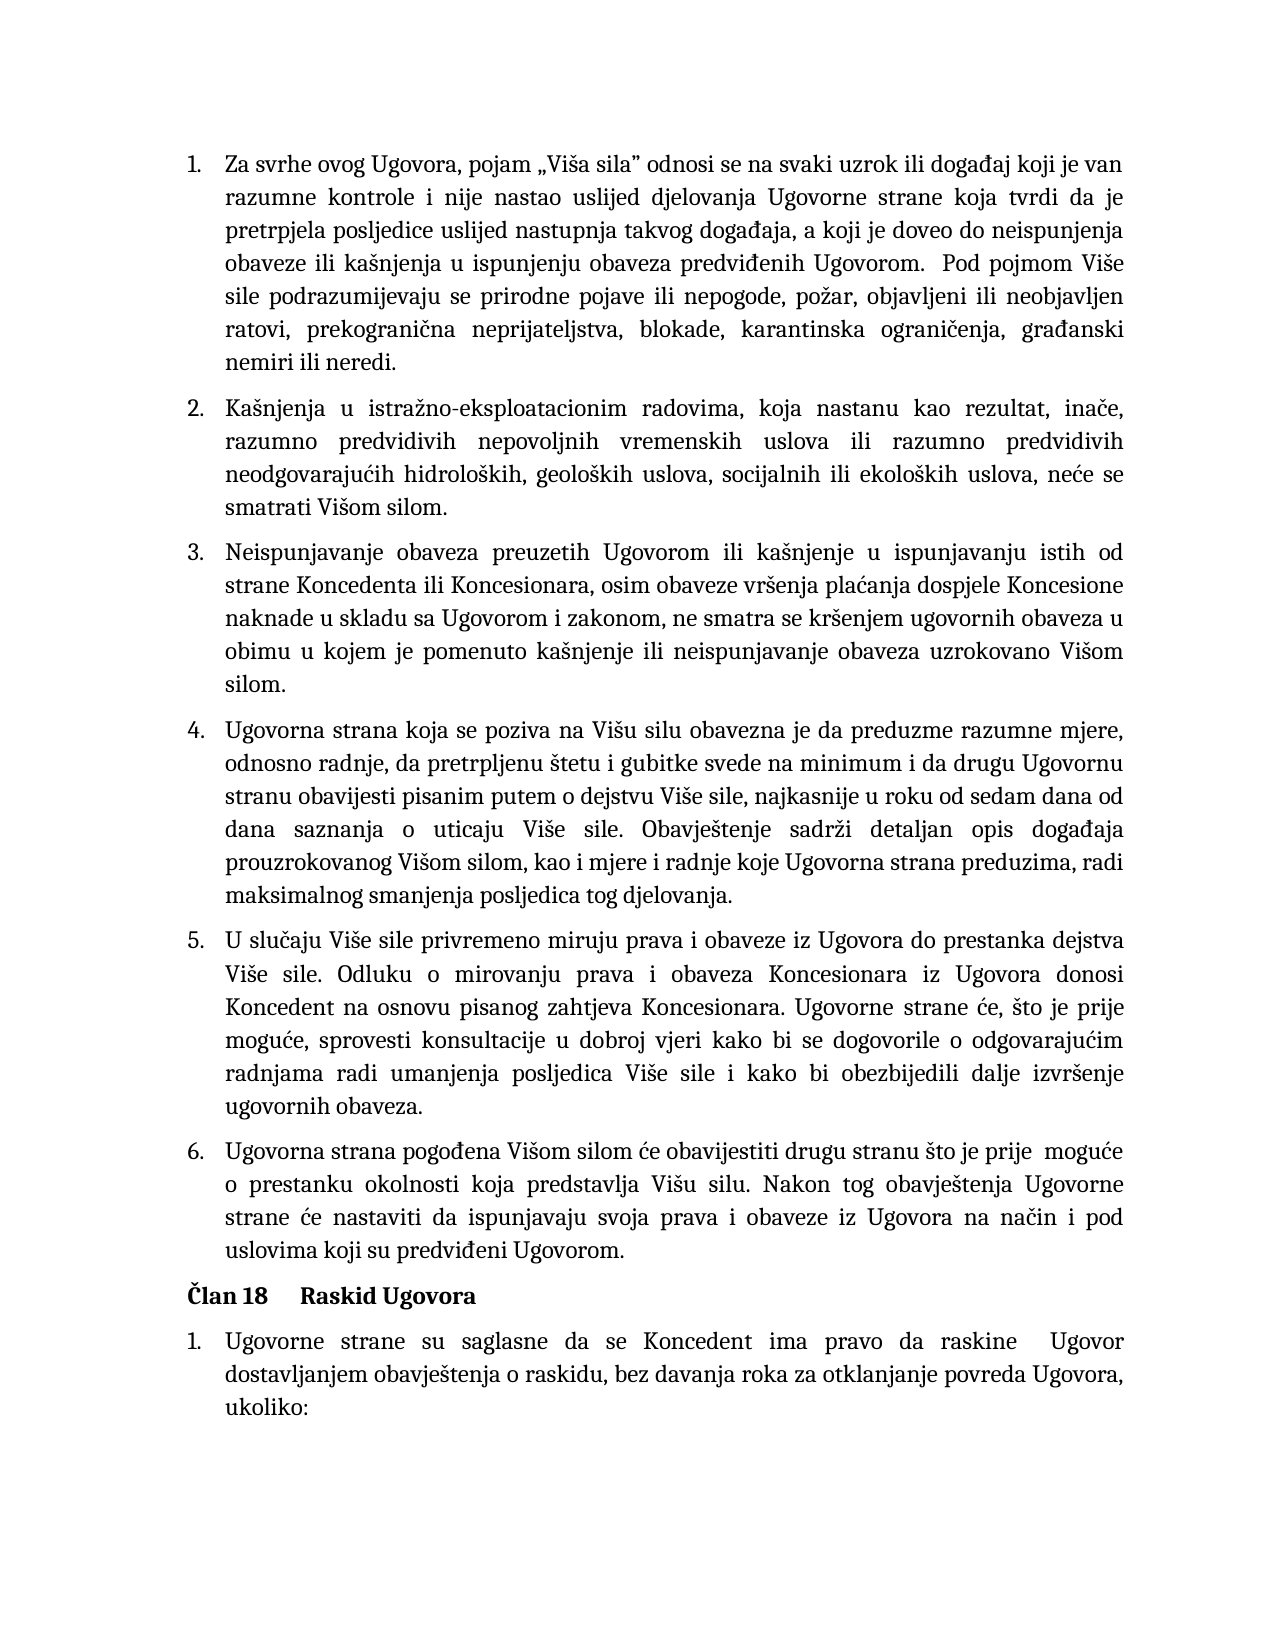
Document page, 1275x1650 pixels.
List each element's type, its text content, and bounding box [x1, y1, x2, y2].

list Ugovorna strana koja se poziva na Višu silu obavezna je da preduzme razumne mjere, odnosno radnje, da pretrpljenu štetu i gubitke svede na minimum i da drugu Ugovornu stranu obavijesti pisanim putem o dejstvu Više sile, najkasnije u roku od sedam dana od dana saznanja o uticaju Više sile. Obavještenje sadrži detaljan opis događaja prouzrokovanog Višom silom, kao i mjere i radnje koje Ugovorna strana preduzima, radi maksimalnog smanjenja posljedica tog djelovanja. [187, 716, 1125, 910]
list Raskid Ugovora [187, 1282, 1125, 1310]
list Neispunjavanje obaveza preuzetih Ugovorom ili kašnjenje u ispunjavanju istih od strane Koncedenta ili Koncesionara, osim obaveze vršenja plaćanja dospjele Koncesione naknade u skladu sa Ugovorom i zakonom, ne smatra se kršenjem ugovornih obaveza u obimu u kojem je pomenuto kašnjenje ili neispunjavanje obaveza uzrokovano Višom silom. [187, 538, 1125, 699]
list U slučaju Više sile privremeno miruju prava i obaveze iz Ugovora do prestanka dejstva Više sile. Odluku o mirovanju prava i obaveza Koncesionara iz Ugovora donosi Koncedent na osnovu pisanog zahtjeva Koncesionara. Ugovorne strane će, što je prije moguće, sprovesti konsultacije u dobroj vjeri kako bi se dogovorile o odgovarajućim radnjama radi umanjenja posljedica Više sile i kako bi obezbijedili dalje izvršenje ugovornih obaveza. [187, 926, 1125, 1120]
list Ugovorna strana pogođena Višom silom će obavijestiti drugu stranu što je prije moguće o prestanku okolnosti koja predstavlja Višu silu. Nakon tog obavještenja Ugovorne strane će nastaviti da ispunjavaju svoja prava i obaveze iz Ugovora na način i pod uslovima koji su predviđeni Ugovorom. [187, 1137, 1125, 1265]
list Ugovorne strane su saglasne da se Koncedent ima pravo da raskine Ugovor dostavljanjem obavještenja o raskidu, bez davanja roka za otklanjanje povreda Ugovora, ukoliko: [187, 1327, 1125, 1422]
list Za svrhe ovog Ugovora, pojam „Viša sila” odnosi se na svaki uzrok ili događaj koji je van razumne kontrole i nije nastao uslijed djelovanja Ugovorne strane koja tvrdi da je pretrpjela posljedice uslijed nastupnja takvog događaja, a koji je doveo do neispunjenja obaveze ili kašnjenja u ispunjenju obaveza predviđenih Ugovorom. Pod pojmom Više sile podrazumijevaju se prirodne pojave ili nepogode, požar, objavljeni ili neobjavljen ratovi, prekogranična neprijateljstva, blokade, karantinska ograničenja, građanski nemiri ili neredi. [187, 150, 1125, 377]
list Kašnjenja u istražno-eksploatacionim radovima, koja nastanu kao rezultat, inače, razumno predvidivih nepovoljnih vremenskih uslova ili razumno predvidivih neodgovarajućih hidroloških, geoloških uslova, socijalnih ili ekoloških uslova, neće se smatrati Višom silom. [187, 394, 1125, 521]
